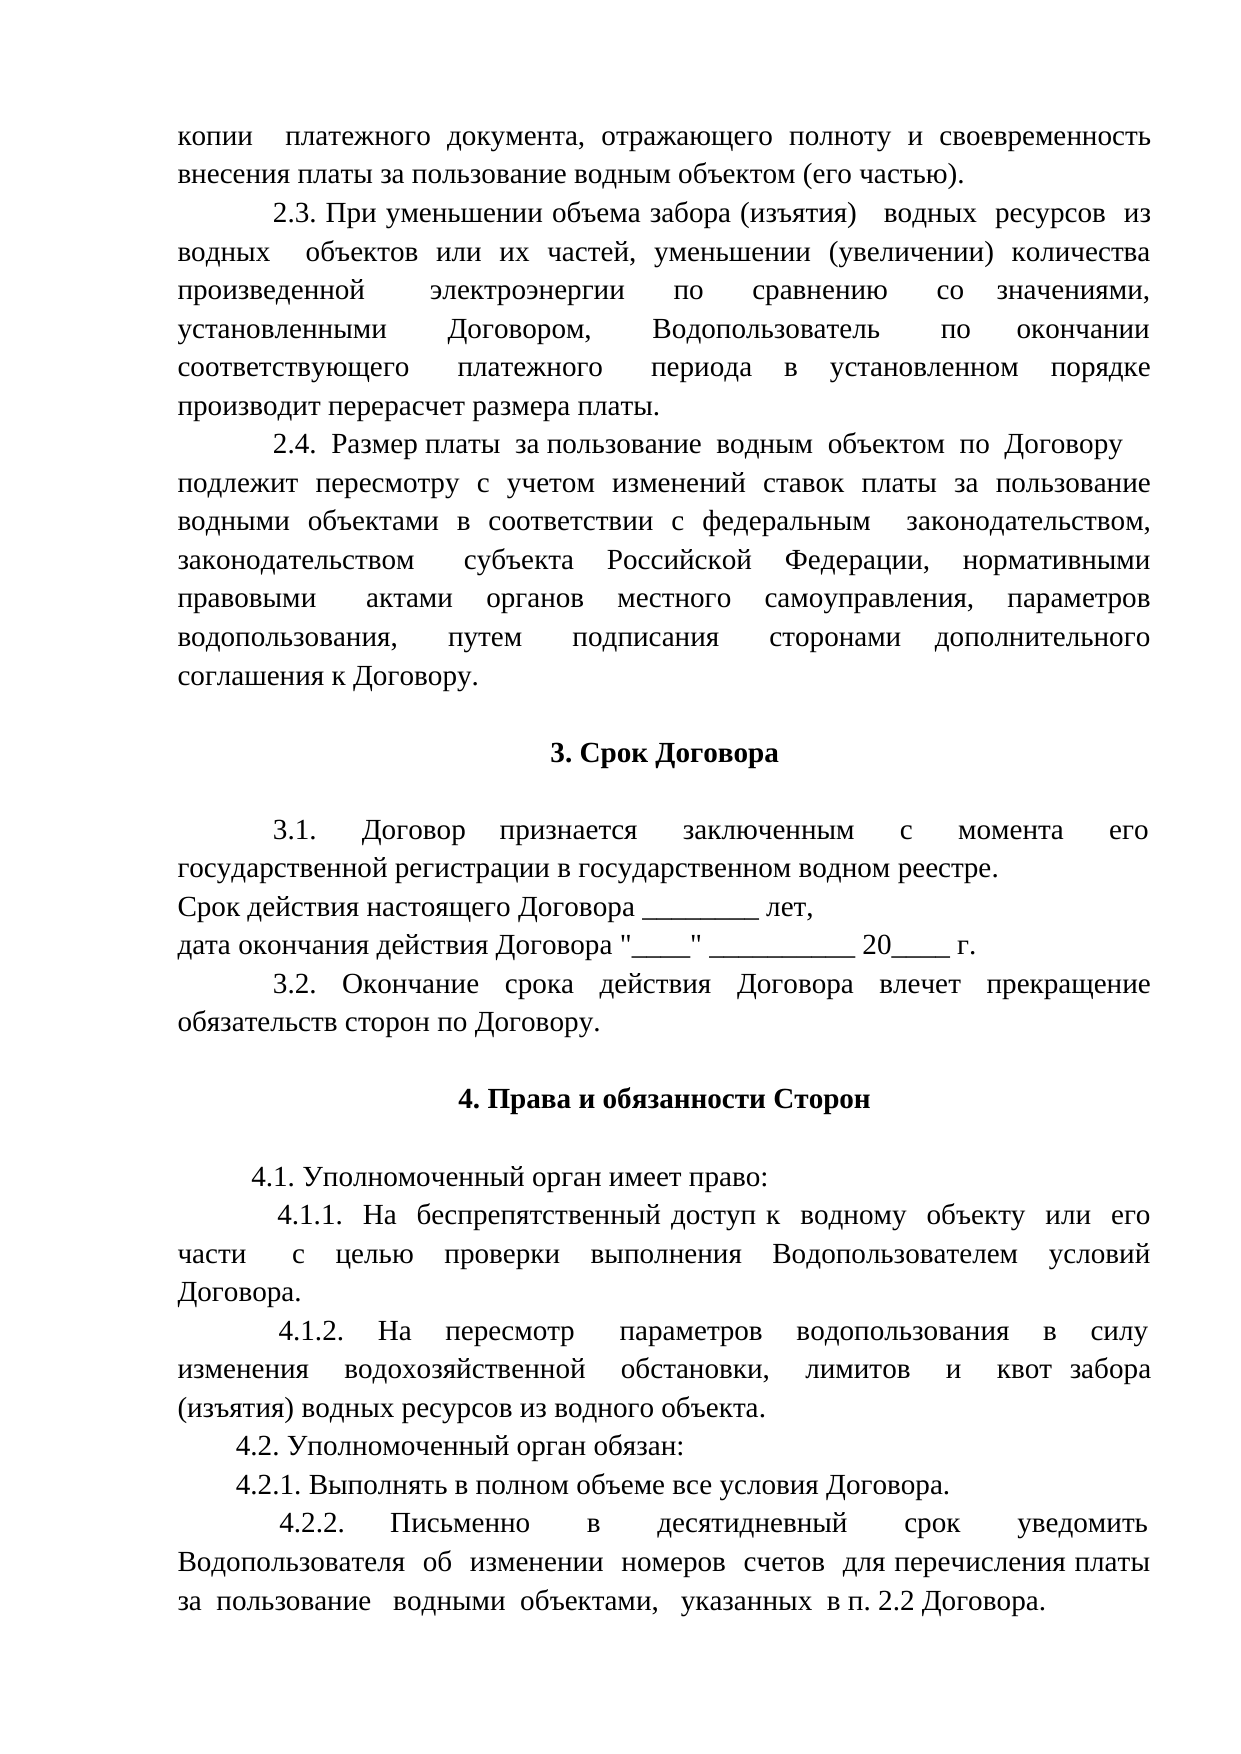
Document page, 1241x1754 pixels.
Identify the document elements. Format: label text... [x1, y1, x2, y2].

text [177, 118, 1152, 190]
text 3.1. Договор признается заключенным с момента его государственной регистрации в государственном водном реестре. [177, 812, 1152, 884]
text 4.1.1. На беспрепятственный доступ к водному объекту или его части с целью проверки выполнения Водопользователем условий Договора. [177, 1197, 1152, 1308]
text 4.2. Уполномоченный орган обязан: [177, 1428, 1152, 1462]
text 4.1.2. На пересмотр параметров водопользования в силу изменения водохозяйственной обстановки, лимитов и квот забора (изъятия) водных ресурсов из водного объекта. [177, 1313, 1152, 1423]
text 2.3. При уменьшении объема забора (изъятия) водных ресурсов из водных объектов или их частей, уменьшении (увеличении) количества произведенной электроэнергии по сравнению со значениями, установленными Договором, Водопользователь по окончании соответствующего платежного периода в установленном порядке производит перерасчет размера платы. [177, 195, 1152, 421]
text дата окончания действия Договора "____" __________ 20____ г. [177, 927, 1152, 961]
text 4. Права и обязанности Сторон [177, 1082, 1152, 1115]
text 3.2. Окончание срока действия Договора влечет прекращение обязательств сторон по Договору. [177, 966, 1152, 1038]
text 2.4. Размер платы за пользование водным объектом по Договору [177, 426, 1152, 460]
text 4.2.2. Письменно в десятидневный срок уведомить Водопользователя об изменении номеров счетов для перечисления платы за пользование водными объектами, указанных в п. 2.2 Договора. [177, 1506, 1152, 1616]
text 3. Срок Договора [177, 735, 1152, 768]
text 4.2.1. Выполнять в полном объеме все условия Договора. [177, 1467, 1152, 1501]
text подлежит пересмотру с учетом изменений ставок платы за пользование водными объектами в соответствии с федеральным законодательством, законодательством субъекта Российской Федерации, нормативными правовыми актами органов местного самоуправления, параметров водопользования, путем подписания сторонами дополнительного соглашения к Договору. [177, 465, 1152, 691]
text Срок действия настоящего Договора ________ лет, [177, 889, 1152, 922]
text 4.1. Уполномоченный орган имеет право: [251, 1120, 1152, 1192]
